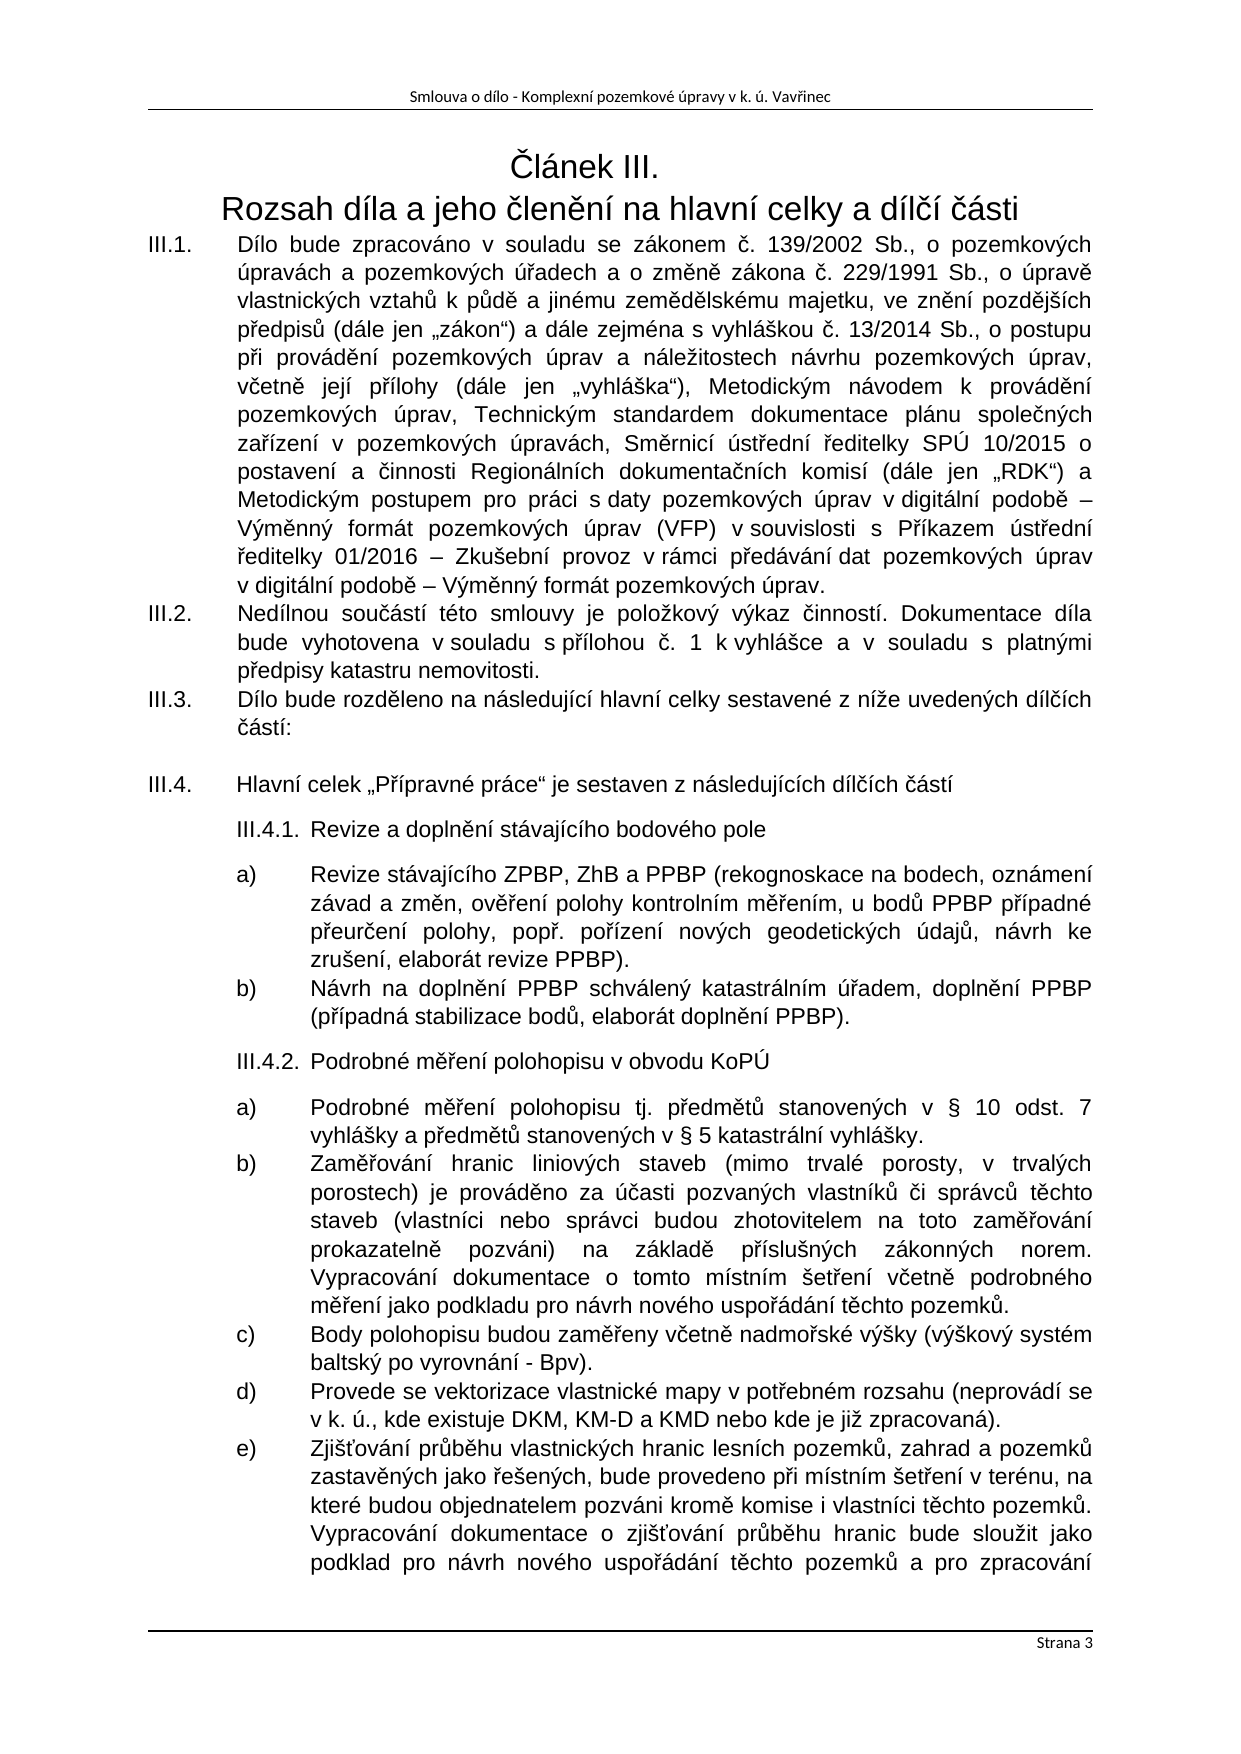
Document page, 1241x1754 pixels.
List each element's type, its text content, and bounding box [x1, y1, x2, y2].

list Dílo bude rozděleno na následující hlavní celky sestavené z níže uvedených dílčích částí: [148, 686, 1093, 740]
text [236, 1435, 1093, 1575]
text Revize a doplnění stávajícího bodového pole [236, 816, 1093, 842]
text Body polohopisu budou zaměřeny včetně nadmořské výšky (výškový systém baltský po vyrovnání - Bpv). [236, 1321, 1093, 1376]
subtitle Rozsah díla a jeho členění na hlavní celky a dílčí části [148, 148, 1093, 227]
text Návrh na doplnění PPBP schválený katastrálním úřadem, doplnění PPBP (případná stabilizace bodů, elaborát doplnění PPBP). [236, 975, 1093, 1029]
text Podrobné měření polohopisu tj. předmětů stanovených v § 10 odst. 7 vyhlášky a předmětů stanovených v § 5 katastrální vyhlášky. [236, 1093, 1093, 1148]
list Hlavní celek „Přípravné práce“ je sestaven z následujících dílčích částí [148, 771, 1093, 797]
text Revize stávajícího ZPBP, ZhB a PPBP (rekognoskace na bodech, oznámení závad a změn, ověření polohy kontrolním měřením, u bodů PPBP případné přeurčení polohy, popř. pořízení nových geodetických údajů, návrh ke zrušení, elaborát revize PPBP). [236, 861, 1093, 973]
list Nedílnou součástí této smlouvy je položkový výkaz činností. Dokumentace díla bude vyhotovena v souladu s přílohou č. 1 k vyhlášce a v souladu s platnými předpisy katastru nemovitosti. [148, 600, 1093, 683]
text Zaměřování hranic liniových staveb (mimo trvalé porosty, v trvalých porostech) je prováděno za účasti pozvaných vlastníků či správců těchto staveb (vlastníci nebo správci budou zhotovitelem na toto zaměřování prokazatelně pozváni) na základě příslušných zákonných norem. Vypracování dokumentace o tomto místním šetření včetně podrobného měření jako podkladu pro návrh nového uspořádání těchto pozemků. [236, 1150, 1093, 1319]
text Podrobné měření polohopisu v obvodu KoPÚ [236, 1048, 1093, 1075]
list Dílo bude zpracováno v souladu se zákonem č. 139/2002 Sb., o pozemkových úpravách a pozemkových úřadech a o změně zákona č. 229/1991 Sb., o úpravě vlastnických vztahů k půdě a jinému zemědělskému majetku, ve znění pozdějších předpisů (dále jen „zákon“) a dále zejména s vyhláškou č. 13/2014 Sb., o postupu při provádění pozemkových úprav a náležitostech návrhu pozemkových úprav, včetně její přílohy (dále jen „vyhláška“), Metodickým návodem k provádění pozemkových úprav, Technickým standardem dokumentace plánu společných zařízení v pozemkových úpravách, Směrnicí ústřední ředitelky SPÚ 10/2015 o postavení a činnosti Regionálních dokumentačních komisí (dále jen „RDK“) a Metodickým postupem pro práci s daty pozemkových úprav v digitální podobě – Výměnný formát pozemkových úprav (VFP) v souvislosti s Příkazem ústřední ředitelky 01/2016 – Zkušební provoz v rámci předávání dat pozemkových úprav v digitální podobě – Výměnný formát pozemkových úprav. [148, 231, 1093, 598]
text Provede se vektorizace vlastnické mapy v potřebném rozsahu (neprovádí se v k. ú., kde existuje DKM, KM-D a KMD nebo kde je již zpracovaná). [236, 1378, 1093, 1433]
